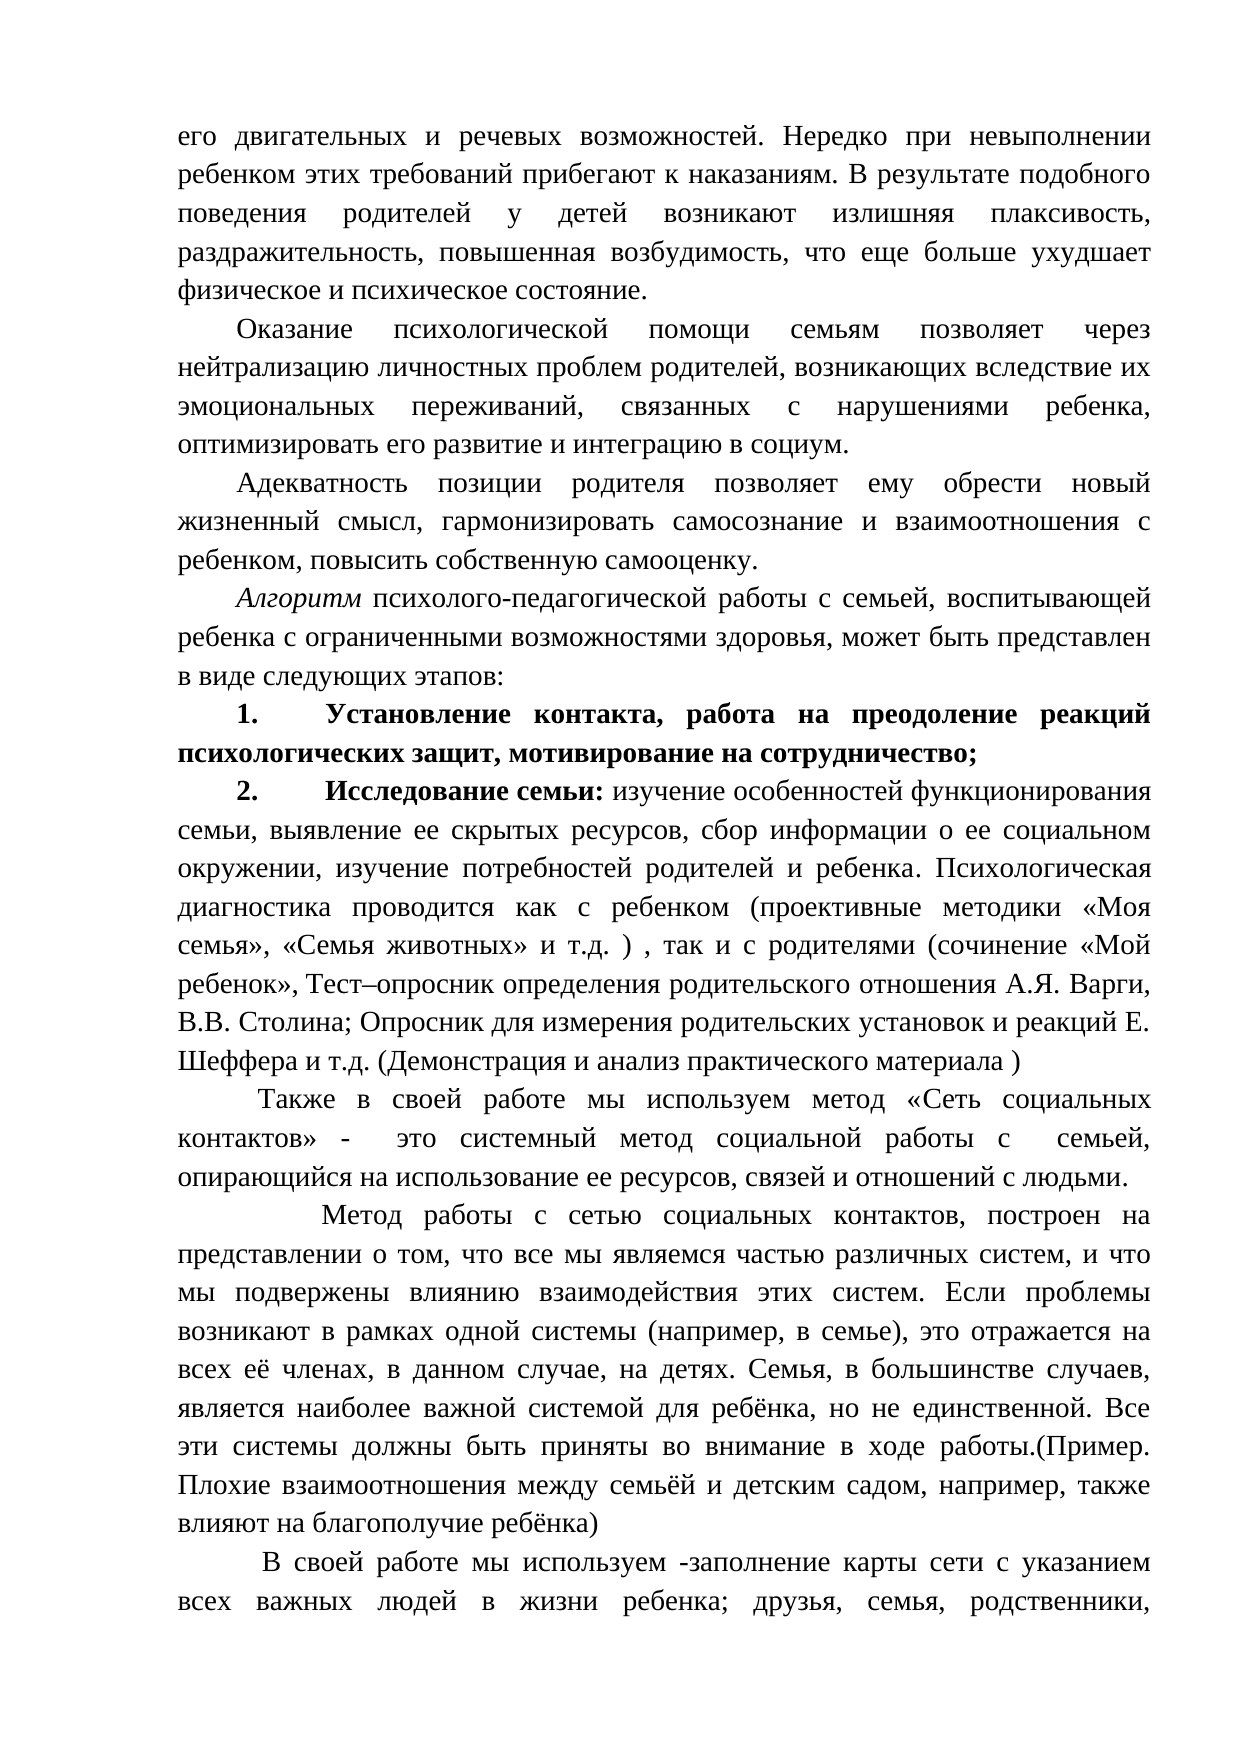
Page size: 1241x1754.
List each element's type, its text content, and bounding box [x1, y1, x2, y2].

list Исследование семьи: изучение особенностей функционирования семьи, выявление ее скрытых ресурсов, сбор информации о ее социальном окружении, изучение потребностей родителей и ребенка. Психологическая диагностика проводится как с ребенком (проективные методики «Моя семья», «Семья животных» и т.д. ) , так и с родителями (сочинение «Мой ребенок», Тест–опросник определения родительского отношения А.Я. Варги, В.В. Столина; Опросник для измерения родительских установок и реакций Е. Шеффера и т.д. (Демонстрация и анализ практического материала ) [177, 773, 1152, 1077]
text Адекватность позиции родителя позволяет ему обрести новый жизненный смысл, гармонизировать самосознание и взаимоотношения с ребенком, повысить собственную самооценку. [177, 465, 1152, 576]
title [177, 1544, 1152, 1616]
list Установление контакта, работа на преодоление реакций психологических защит, мотивирование на сотрудничество; [177, 696, 1152, 768]
text Алгоритм психолого-педагогической работы с семьей, воспитывающей ребенка с ограниченными возможностями здоровья, может быть представлен в виде следующих этапов: [177, 581, 1152, 691]
text Оказание психологической помощи семьям позволяет через нейтрализацию личностных проблем родителей, возникающих вследствие их эмоциональных переживаний, связанных с нарушениями ребенка, оптимизировать его развитие и интеграцию в социум. [177, 311, 1152, 460]
text Также в своей работе мы используем метод «Сеть социальных контактов» - это системный метод социальной работы с семьей, опирающийся на использование ее ресурсов, связей и отношений с людьми. [177, 1082, 1152, 1192]
title Метод работы с сетью социальных контактов, построен на представлении о том, что все мы являемся частью различных систем, и что мы подвержены влиянию взаимодействия этих систем. Если проблемы возникают в рамках одной системы (например, в семье), это отражается на всех её членах, в данном случае, на детях. Семья, в большинстве случаев, является наиболее важной системой для ребёнка, но не единственной. Все эти системы должны быть приняты во внимание в ходе работы.(Пример. Плохие взаимоотношения между семьёй и детским садом, например, также влияют на благополучие ребёнка) [177, 1197, 1152, 1539]
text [177, 118, 1152, 306]
